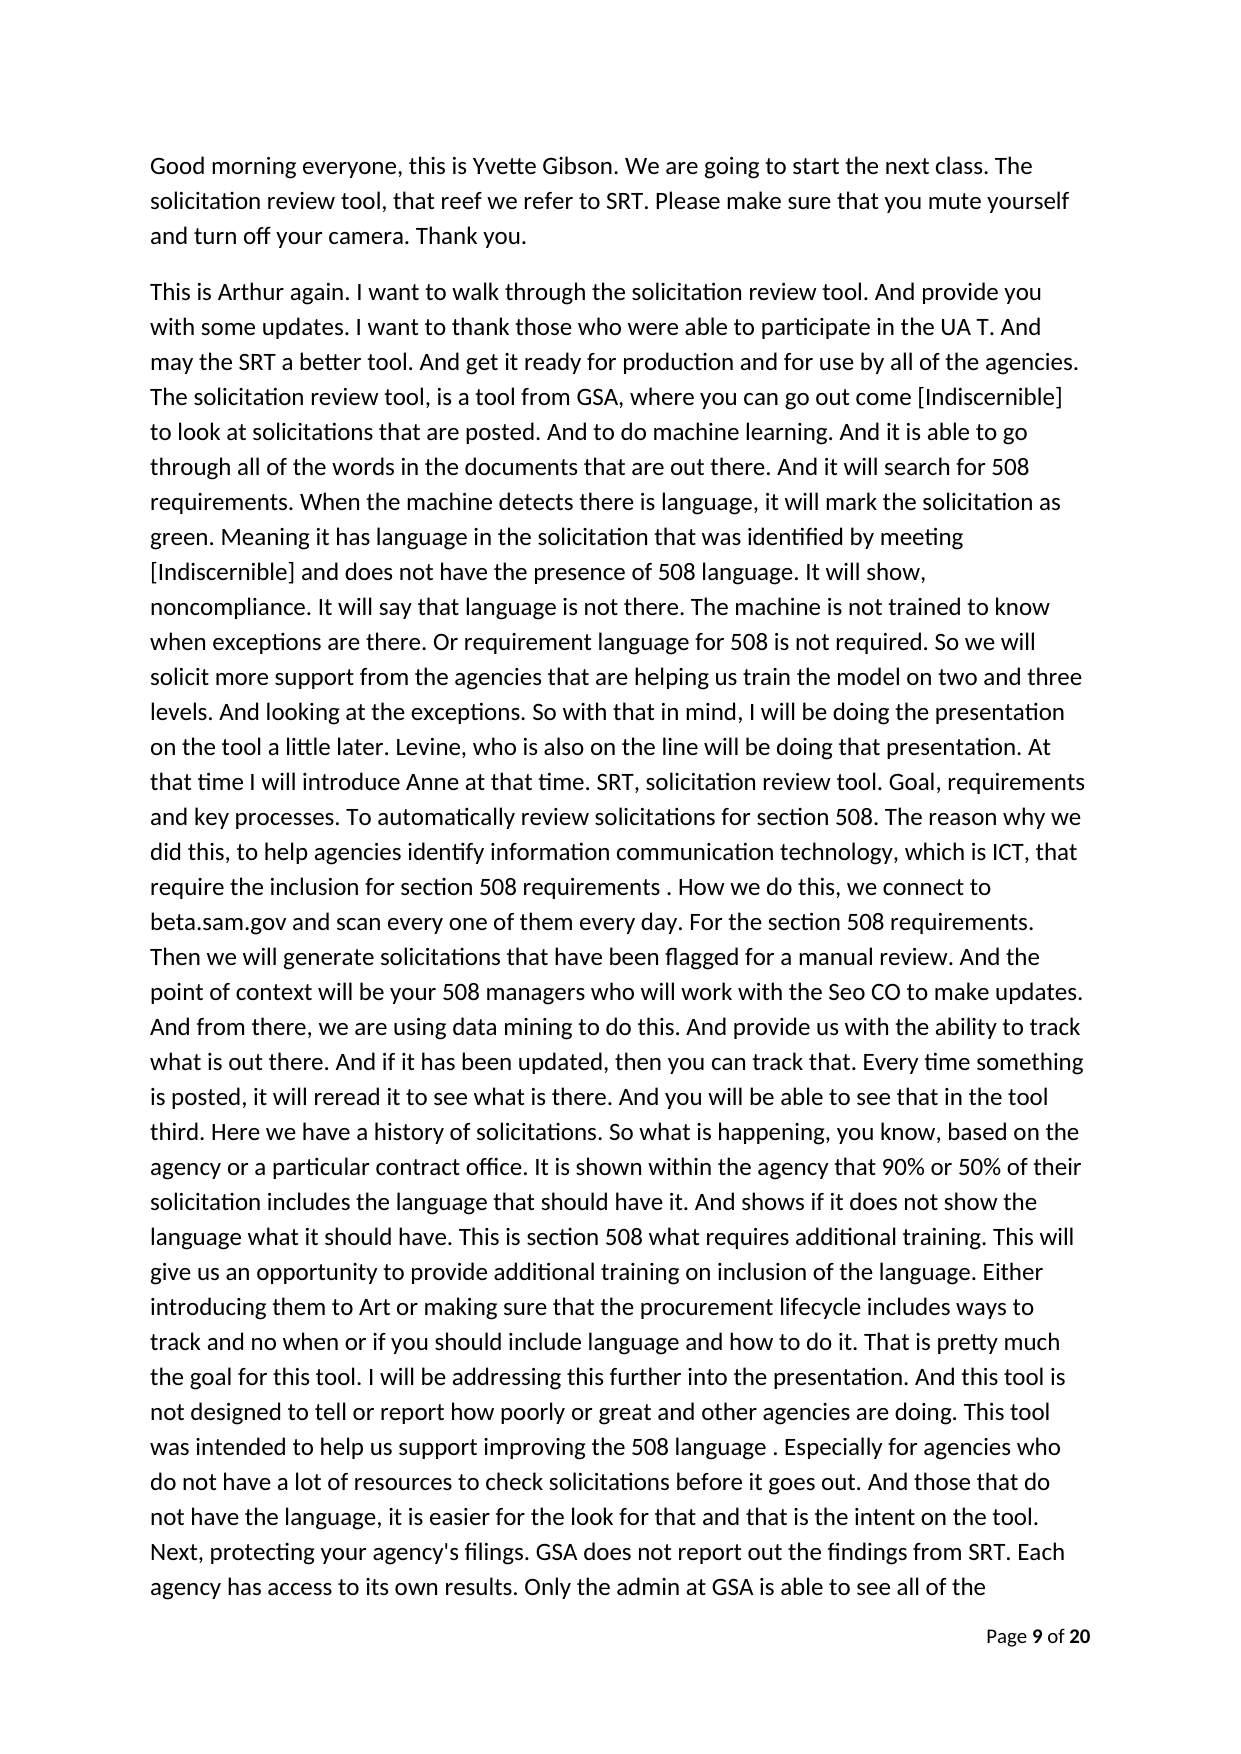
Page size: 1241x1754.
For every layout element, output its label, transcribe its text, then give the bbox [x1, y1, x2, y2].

text Good morning everyone, this is Yvette Gibson. We are going to start the next class. The solicitation review tool, that reef we refer to SRT. Please make sure that you mute yourself and turn off your camera. Thank you. [150, 150, 1090, 251]
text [150, 276, 1090, 1601]
